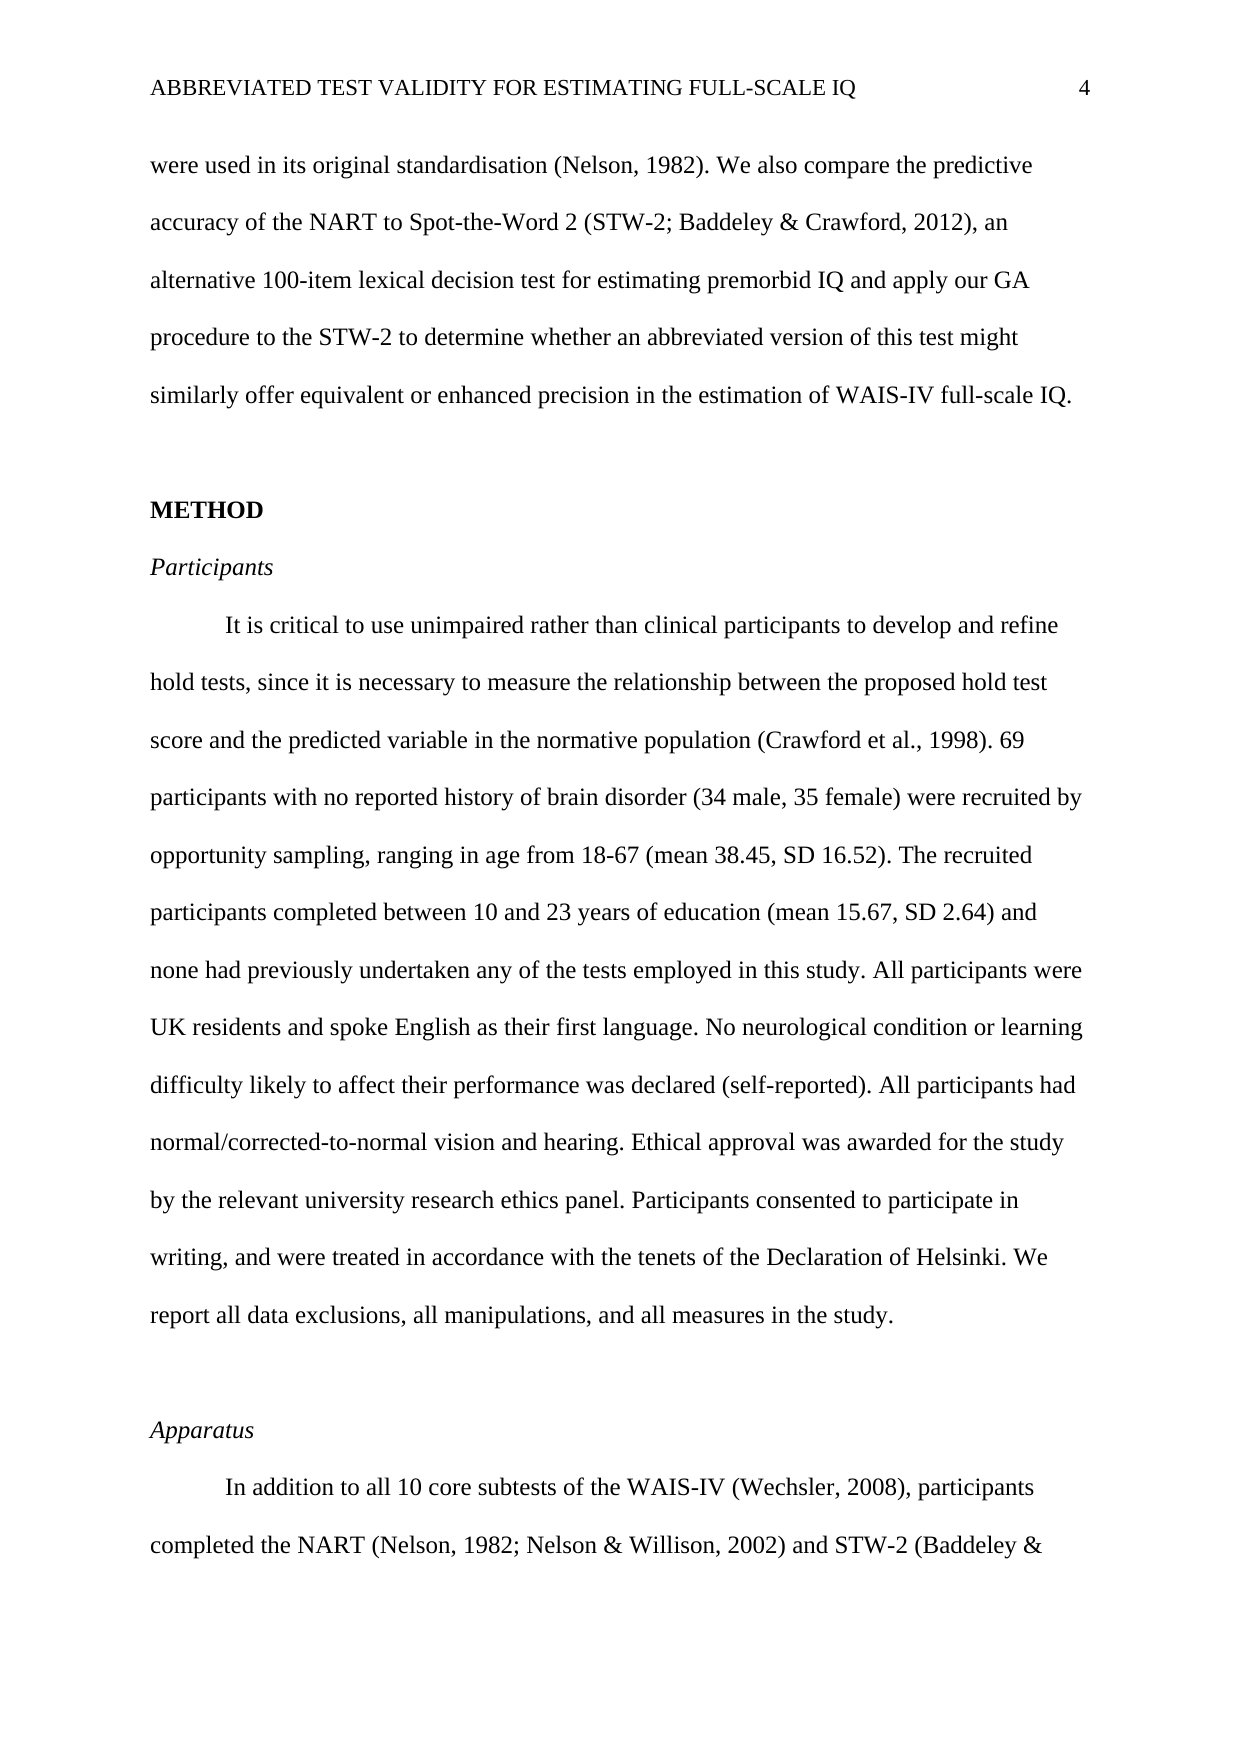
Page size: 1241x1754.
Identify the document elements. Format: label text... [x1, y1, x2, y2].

text Participants [150, 552, 1090, 581]
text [150, 150, 1090, 409]
text Apparatus [150, 1415, 1090, 1444]
text METHOD [150, 495, 1090, 524]
text It is critical to use unimpaired rather than clinical participants to develop and refine hold tests, since it is necessary to measure the relationship between the proposed hold test score and the predicted variable in the normative population (Crawford et al., 1998). 69 participants with no reported history of brain disorder (34 male, 35 female) were recruited by opportunity sampling, ranging in age from 18-67 (mean 38.45, SD 16.52). The recruited participants completed between 10 and 23 years of education (mean 15.67, SD 2.64) and none had previously undertaken any of the tests employed in this study. All participants were UK residents and spoke English as their first language. No neurological condition or learning difficulty likely to affect their performance was declared (self-reported). All participants had normal/corrected-to-normal vision and hearing. Ethical approval was awarded for the study by the relevant university research ethics panel. Participants consented to participate in writing, and were treated in accordance with the tenets of the Declaration of Helsinki. We report all data exclusions, all manipulations, and all measures in the study. [150, 610, 1090, 1329]
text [150, 1472, 1090, 1559]
